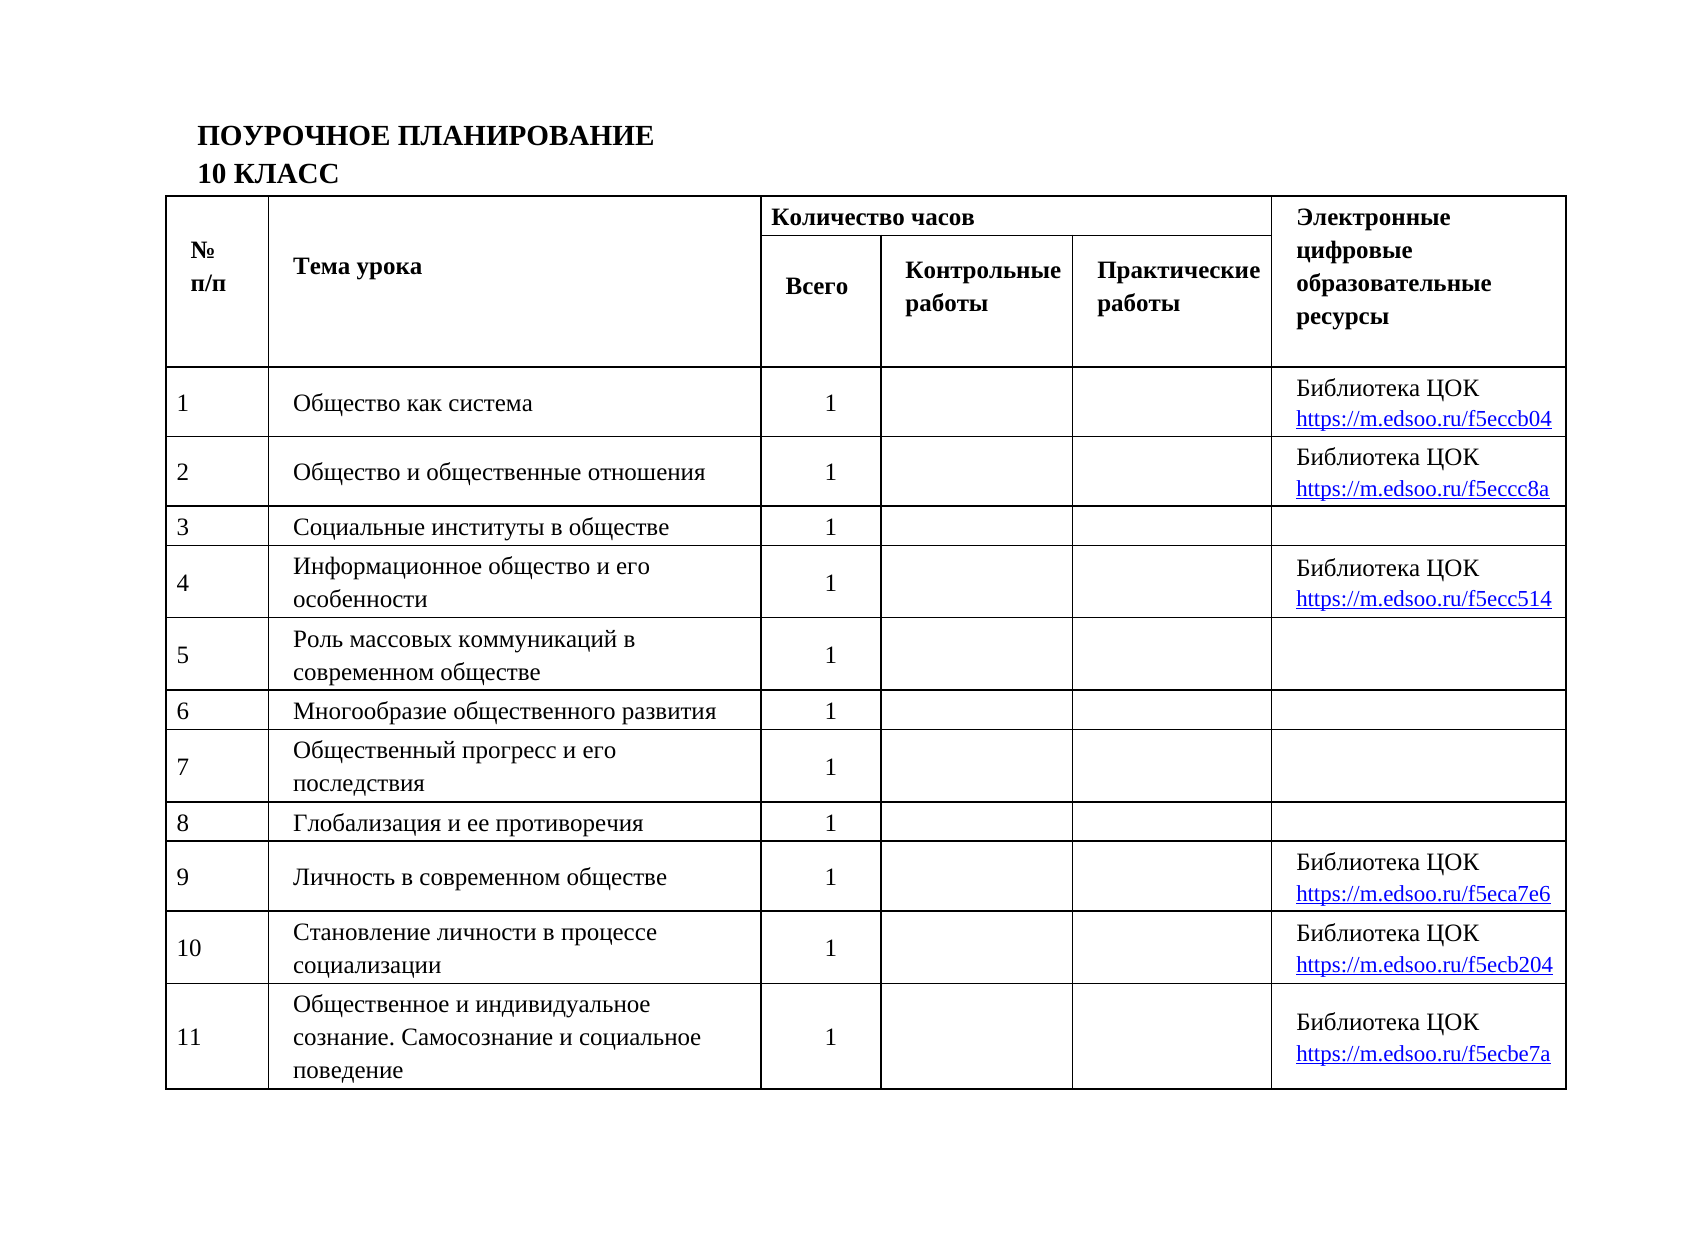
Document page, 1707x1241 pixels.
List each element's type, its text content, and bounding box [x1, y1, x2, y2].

table_cell Становление личности в процессе социализации [269, 912, 760, 982]
table_cell [1073, 507, 1271, 544]
table_header Тема урока [269, 197, 760, 366]
table_cell Роль массовых коммуникаций в современном обществе [269, 618, 760, 689]
table_cell 5 [167, 618, 268, 689]
table_cell Общество и общественные отношения [269, 437, 760, 505]
text 10 КЛАСС [190, 157, 1618, 190]
table_cell 3 [167, 507, 268, 544]
table_cell 1 [762, 730, 880, 801]
table_cell 1 [762, 842, 880, 910]
table_cell Библиотека ЦОК https://m.edsoo.ru/f5ecbe7a [1272, 984, 1565, 1088]
table_cell [1073, 368, 1271, 436]
table_cell Практические работы [1073, 236, 1271, 366]
table_cell 1 [167, 368, 268, 436]
table_cell [882, 984, 1072, 1088]
table_cell 1 [762, 546, 880, 617]
table_cell Всего [762, 236, 880, 366]
table_cell 1 [762, 618, 880, 689]
table_cell [882, 368, 1072, 436]
table_cell [1073, 730, 1271, 801]
table_cell Социальные институты в обществе [269, 507, 760, 544]
table_cell [1073, 984, 1271, 1088]
table_cell 8 [167, 803, 268, 840]
table_cell [1073, 618, 1271, 689]
table_cell [1272, 730, 1565, 801]
table_cell [1272, 691, 1565, 729]
table_cell Библиотека ЦОК https://m.edsoo.ru/f5eca7e6 [1272, 842, 1565, 910]
table_cell Общественное и индивидуальное сознание. Самосознание и социальное поведение [269, 984, 760, 1088]
table_cell 6 [167, 691, 268, 729]
table_cell [882, 842, 1072, 910]
table_cell [1272, 507, 1565, 544]
table_cell [882, 912, 1072, 982]
table_cell 9 [167, 842, 268, 910]
table_cell 1 [762, 912, 880, 982]
table_cell Общественный прогресс и его последствия [269, 730, 760, 801]
table_cell Общество как система [269, 368, 760, 436]
table_cell Информационное общество и его особенности [269, 546, 760, 617]
table_cell 7 [167, 730, 268, 801]
table_cell Контрольные работы [882, 236, 1072, 366]
table_cell 1 [762, 437, 880, 505]
table_cell Личность в современном обществе [269, 842, 760, 910]
table_cell [882, 803, 1072, 840]
table_cell 1 [762, 803, 880, 840]
table_cell Глобализация и ее противоречия [269, 803, 760, 840]
table_cell [1272, 618, 1565, 689]
table_header Количество часов [762, 197, 1271, 234]
text ПОУРОЧНОЕ ПЛАНИРОВАНИЕ [190, 118, 1618, 152]
table_cell 2 [167, 437, 268, 505]
table_cell [1073, 842, 1271, 910]
table_cell 1 [762, 507, 880, 544]
table_cell [882, 618, 1072, 689]
table_header Электронные цифровые образовательные ресурсы [1272, 197, 1565, 366]
table_cell [1073, 803, 1271, 840]
table_cell Библиотека ЦОК https://m.edsoo.ru/f5eccc8a [1272, 437, 1565, 505]
table_cell [1073, 912, 1271, 982]
table_cell [882, 507, 1072, 544]
table_cell 1 [762, 691, 880, 729]
table_cell [882, 691, 1072, 729]
table_cell Библиотека ЦОК https://m.edsoo.ru/f5ecb204 [1272, 912, 1565, 982]
table_cell 1 [762, 984, 880, 1088]
table_cell [882, 437, 1072, 505]
table_cell [1073, 546, 1271, 617]
table_cell 11 [167, 984, 268, 1088]
table_cell [1073, 691, 1271, 729]
table_cell 1 [762, 368, 880, 436]
table_cell [1272, 803, 1565, 840]
table_cell Библиотека ЦОК https://m.edsoo.ru/f5ecc514 [1272, 546, 1565, 617]
table_header № п/п [167, 197, 268, 366]
table_cell [882, 730, 1072, 801]
table_cell Библиотека ЦОК https://m.edsoo.ru/f5eccb04 [1272, 368, 1565, 436]
table_cell 10 [167, 912, 268, 982]
table_cell [1073, 437, 1271, 505]
table_cell Многообразие общественного развития [269, 691, 760, 729]
table_cell [882, 546, 1072, 617]
table_cell 4 [167, 546, 268, 617]
